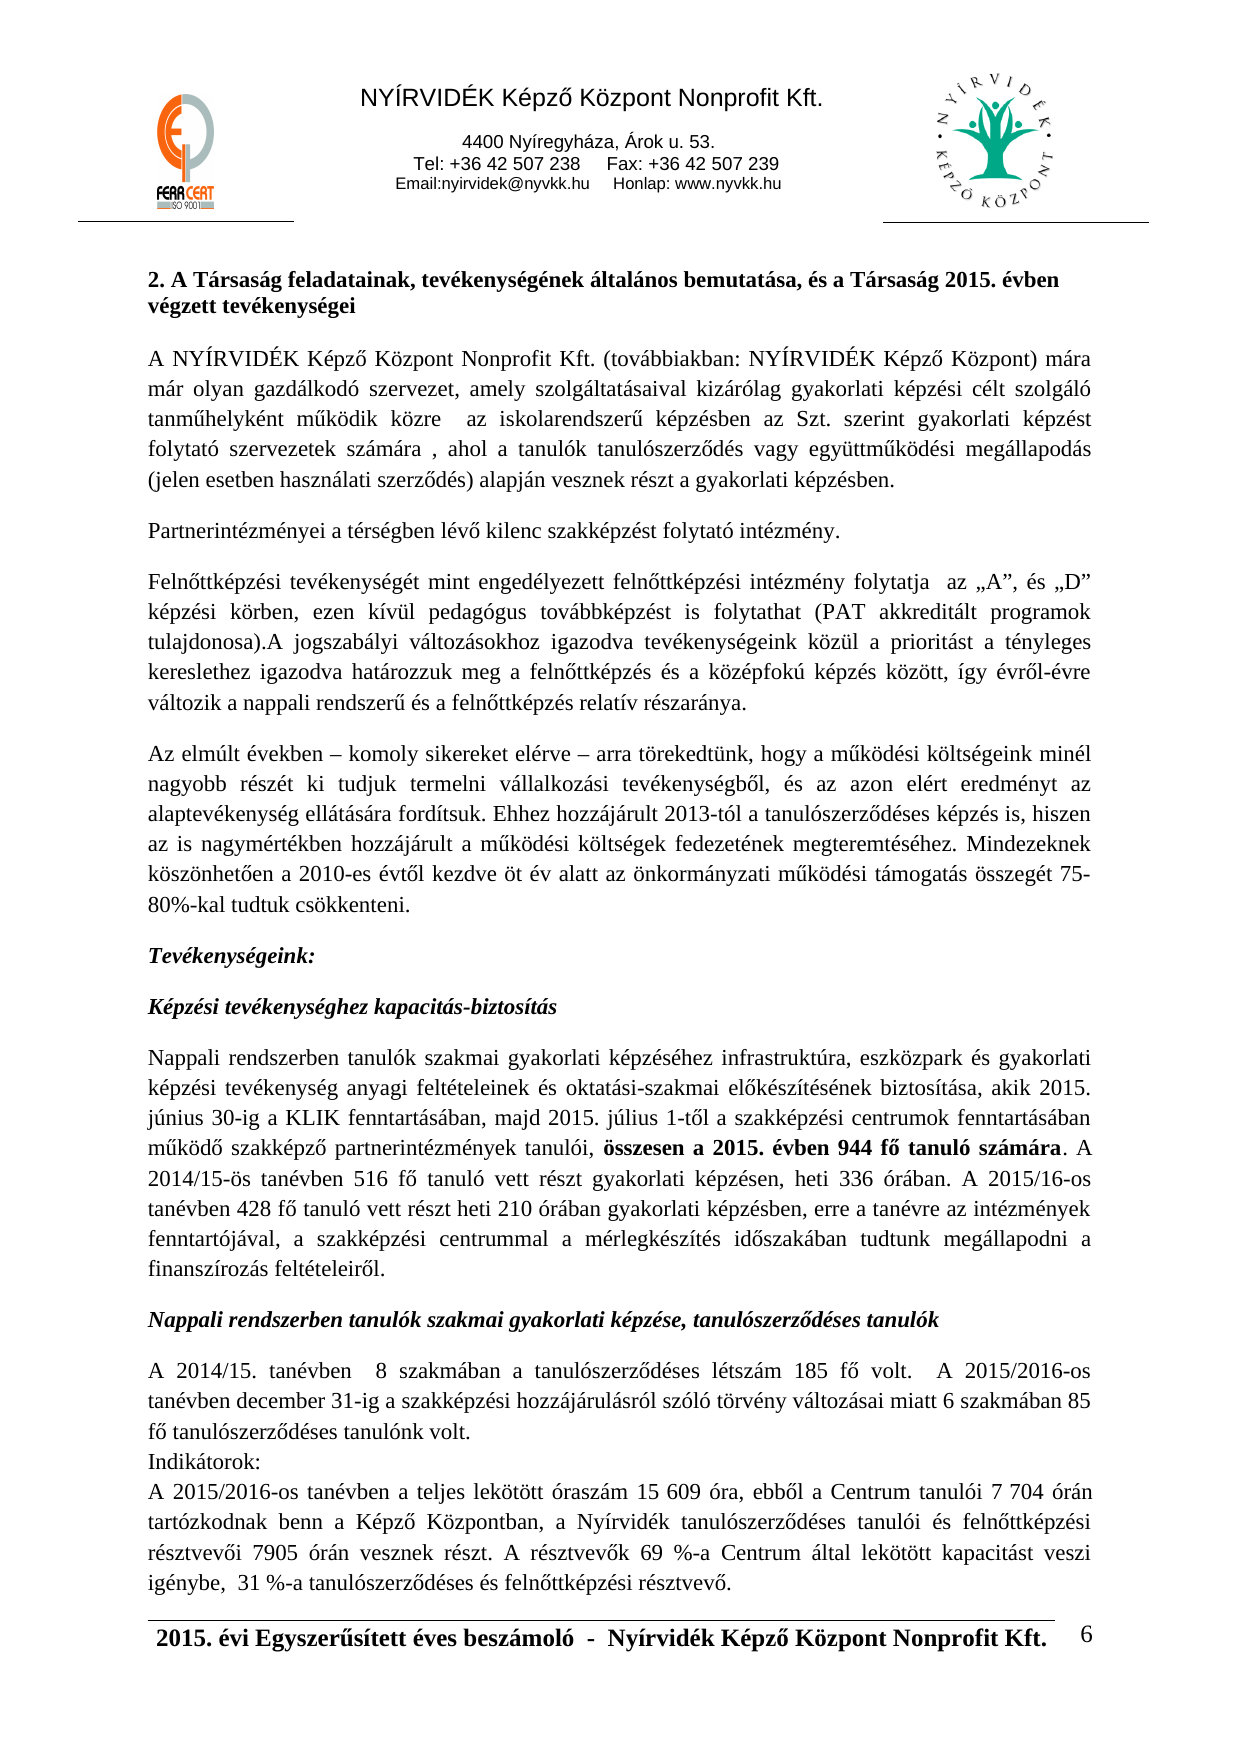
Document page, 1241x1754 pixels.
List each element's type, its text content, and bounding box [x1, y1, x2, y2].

picture [936, 73, 1054, 209]
text Nappali rendszerben tanulók szakmai gyakorlati képzéséhez infrastruktúra, eszközpark és gyakorlati képzési tevékenység anyagi feltételeinek és oktatási-szakmai előkészítésének biztosítása, akik 2015. június 30-ig a KLIK fenntartásában, majd 2015. július 1-től a szakképzési centrumok fenntartásában működő szakképző partnerintézmények tanulói, összesen a 2015. évben 944 fő tanuló számára. A 2014/15-ös tanévben 516 fő tanuló vett részt gyakorlati képzésen, heti 336 órában. A 2015/16-os tanévben 428 fő tanuló vett részt heti 210 órában gyakorlati képzésben, erre a tanévre az intézmények fenntartójával, a szakképzési centrummal a mérlegkészítés időszakában tudtunk megállapodni a finanszírozás feltételeiről. [148, 1044, 1093, 1282]
text 2. A Társaság feladatainak, tevékenységének általános bemutatása, és a Társaság 2015. évben végzett tevékenységei [148, 266, 1093, 318]
text Felnőttképzési tevékenységét mint engedélyezett felnőttképzési intézmény folytatja az „A”, és „D” képzési körben, ezen kívül pedagógus továbbképzést is folytathat (PAT akkreditált programok tulajdonosa).A jogszabályi változásokhoz igazodva tevékenységeink közül a prioritást a tényleges kereslethez igazodva határozzuk meg a felnőttképzés és a középfokú képzés között, így évről-évre változik a nappali rendszerű és a felnőttképzés relatív részaránya. [148, 568, 1093, 715]
text A 2015/2016-os tanévben a teljes lekötött óraszám 15 609 óra, ebből a Centrum tanulói 7 704 órán tartózkodnak benn a Képző Központban, a Nyírvidék tanulószerződéses tanulói és felnőttképzési résztvevői 7905 órán vesznek részt. A résztvevők 69 %-a Centrum által lekötött kapacitást veszi igénybe, 31 %-a tanulószerződéses és felnőttképzési résztvevő. [148, 1478, 1093, 1595]
text Az elmúlt években – komoly sikereket elérve – arra törekedtünk, hogy a működési költségeink minél nagyobb részét ki tudjuk termelni vállalkozási tevékenységből, és az azon elért eredményt az alaptevékenység ellátására fordítsuk. Ehhez hozzájárult 2013-tól a tanulószerződéses képzés is, hiszen az is nagymértékben hozzájárult a működési költségek fedezetének megteremtéséhez. Mindezeknek köszönhetően a 2010-es évtől kezdve öt év alatt az önkormányzati működési támogatás összegét 75-80%-kal tudtuk csökkenteni. [148, 740, 1093, 917]
picture [157, 94, 214, 209]
text Indikátorok: [148, 1448, 1093, 1474]
text Partnerintézményei a térségben lévő kilenc szakképzést folytató intézmény. [148, 517, 1093, 543]
text A NYÍRVIDÉK Képző Központ Nonprofit Kft. (továbbiakban: NYÍRVIDÉK Képző Központ) mára már olyan gazdálkodó szervezet, amely szolgáltatásaival kizárólag gyakorlati képzési célt szolgáló tanműhelyként működik közre az iskolarendszerű képzésben az Szt. szerint gyakorlati képzést folytató szervezetek számára , ahol a tanulók tanulószerződés vagy együttműködési megállapodás (jelen esetben használati szerződés) alapján vesznek részt a gyakorlati képzésben. [148, 345, 1093, 492]
text Képzési tevékenységhez kapacitás-biztosítás [148, 993, 1093, 1019]
text Nappali rendszerben tanulók szakmai gyakorlati képzése, tanulószerződéses tanulók [148, 1306, 1093, 1333]
text Tevékenységeink: [148, 942, 1093, 968]
text A 2014/15. tanévben 8 szakmában a tanulószerződéses létszám 185 fő volt. A 2015/2016-os tanévben december 31-ig a szakképzési hozzájárulásról szóló törvény változásai miatt 6 szakmában 85 fő tanulószerződéses tanulónk volt. [148, 1357, 1093, 1444]
